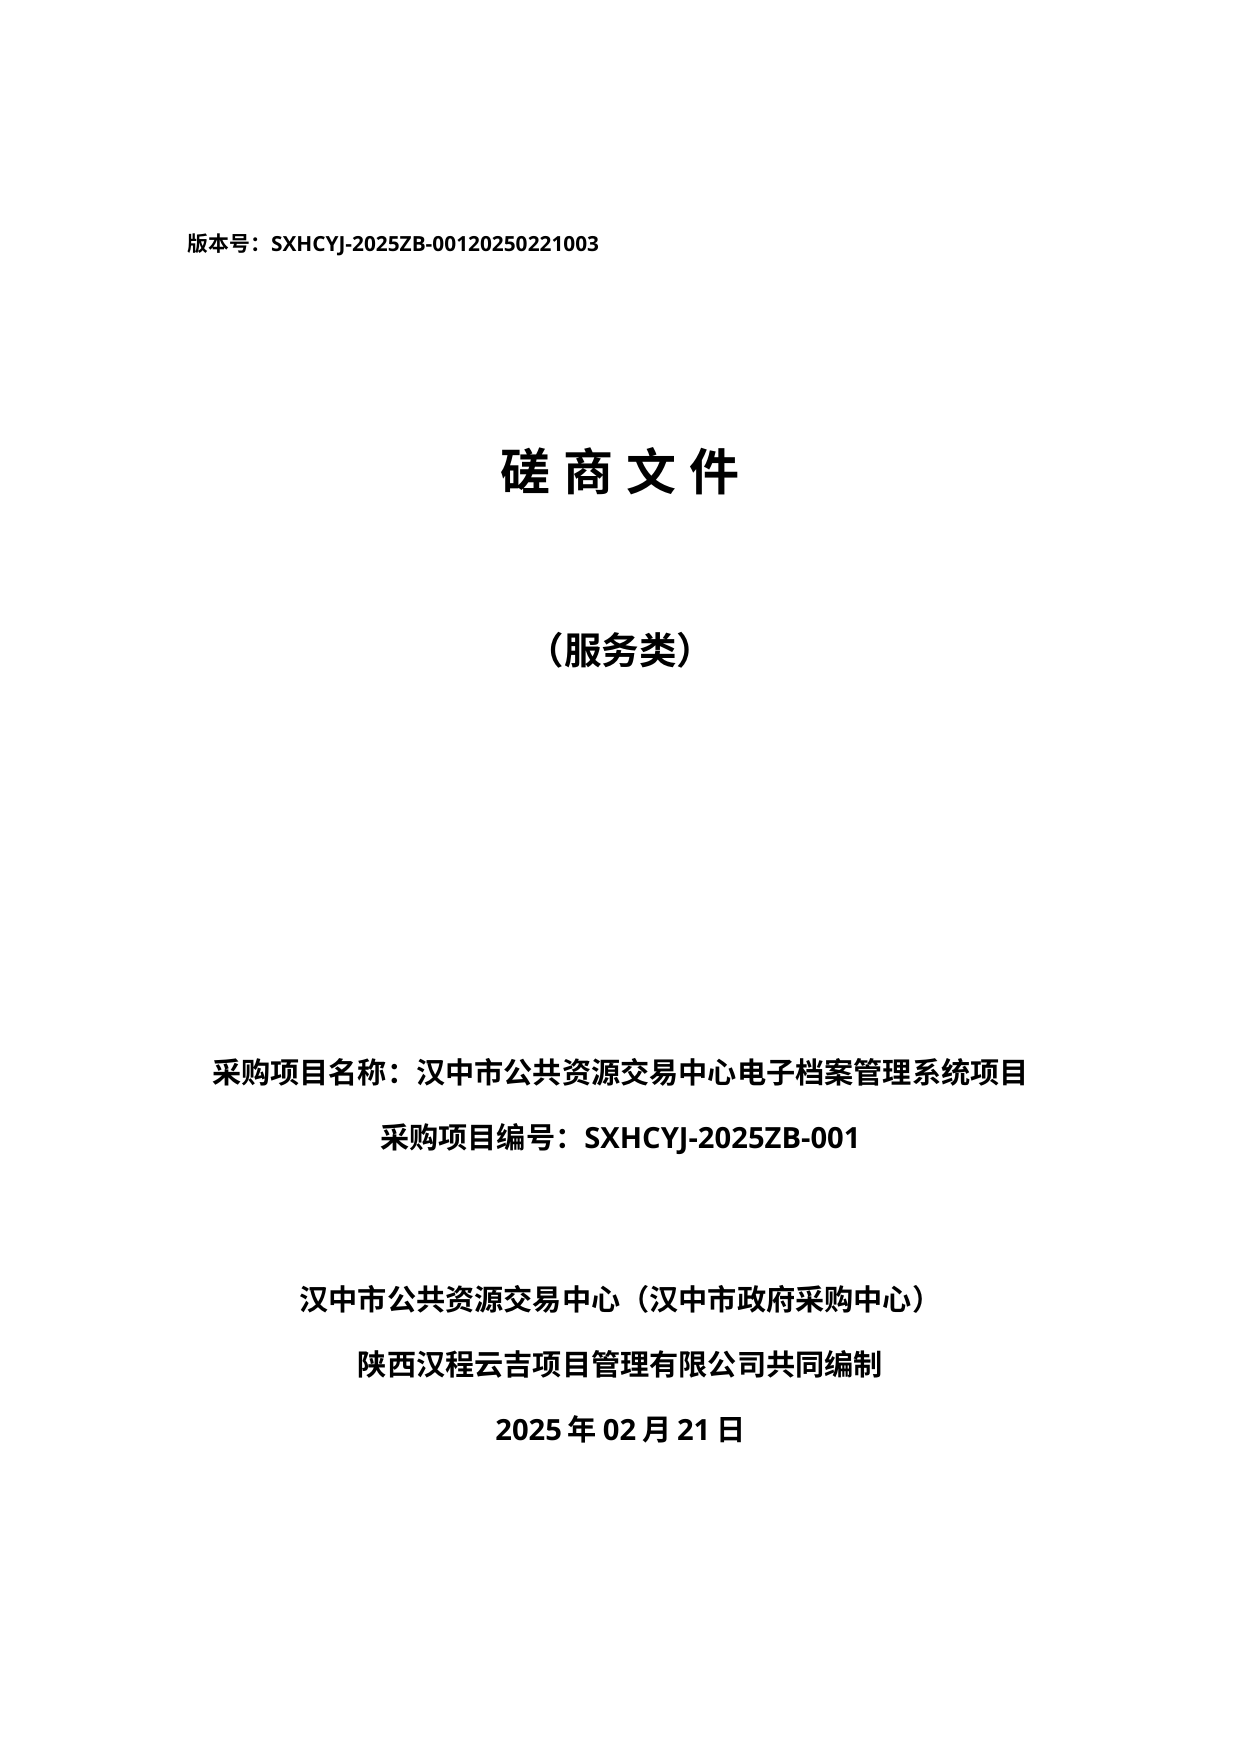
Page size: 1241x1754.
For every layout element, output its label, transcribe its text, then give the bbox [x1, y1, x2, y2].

text 采购项目名称：汉中市公共资源交易中心电子档案管理系统项目 [187, 1039, 1053, 1104]
text 磋 商 文 件 [187, 422, 1053, 617]
text 采购项目编号：SXHCYJ-2025ZB-001 [187, 1104, 1053, 1267]
text 版本号：SXHCYJ-2025ZB-00120250221003 [187, 227, 1053, 422]
text （服务类） [187, 617, 1053, 1039]
text 汉中市公共资源交易中心（汉中市政府采购中心） [187, 1267, 1053, 1332]
text 陕西汉程云吉项目管理有限公司共同编制 [187, 1332, 1053, 1397]
text 2025年02月21日 [187, 1397, 1053, 1462]
